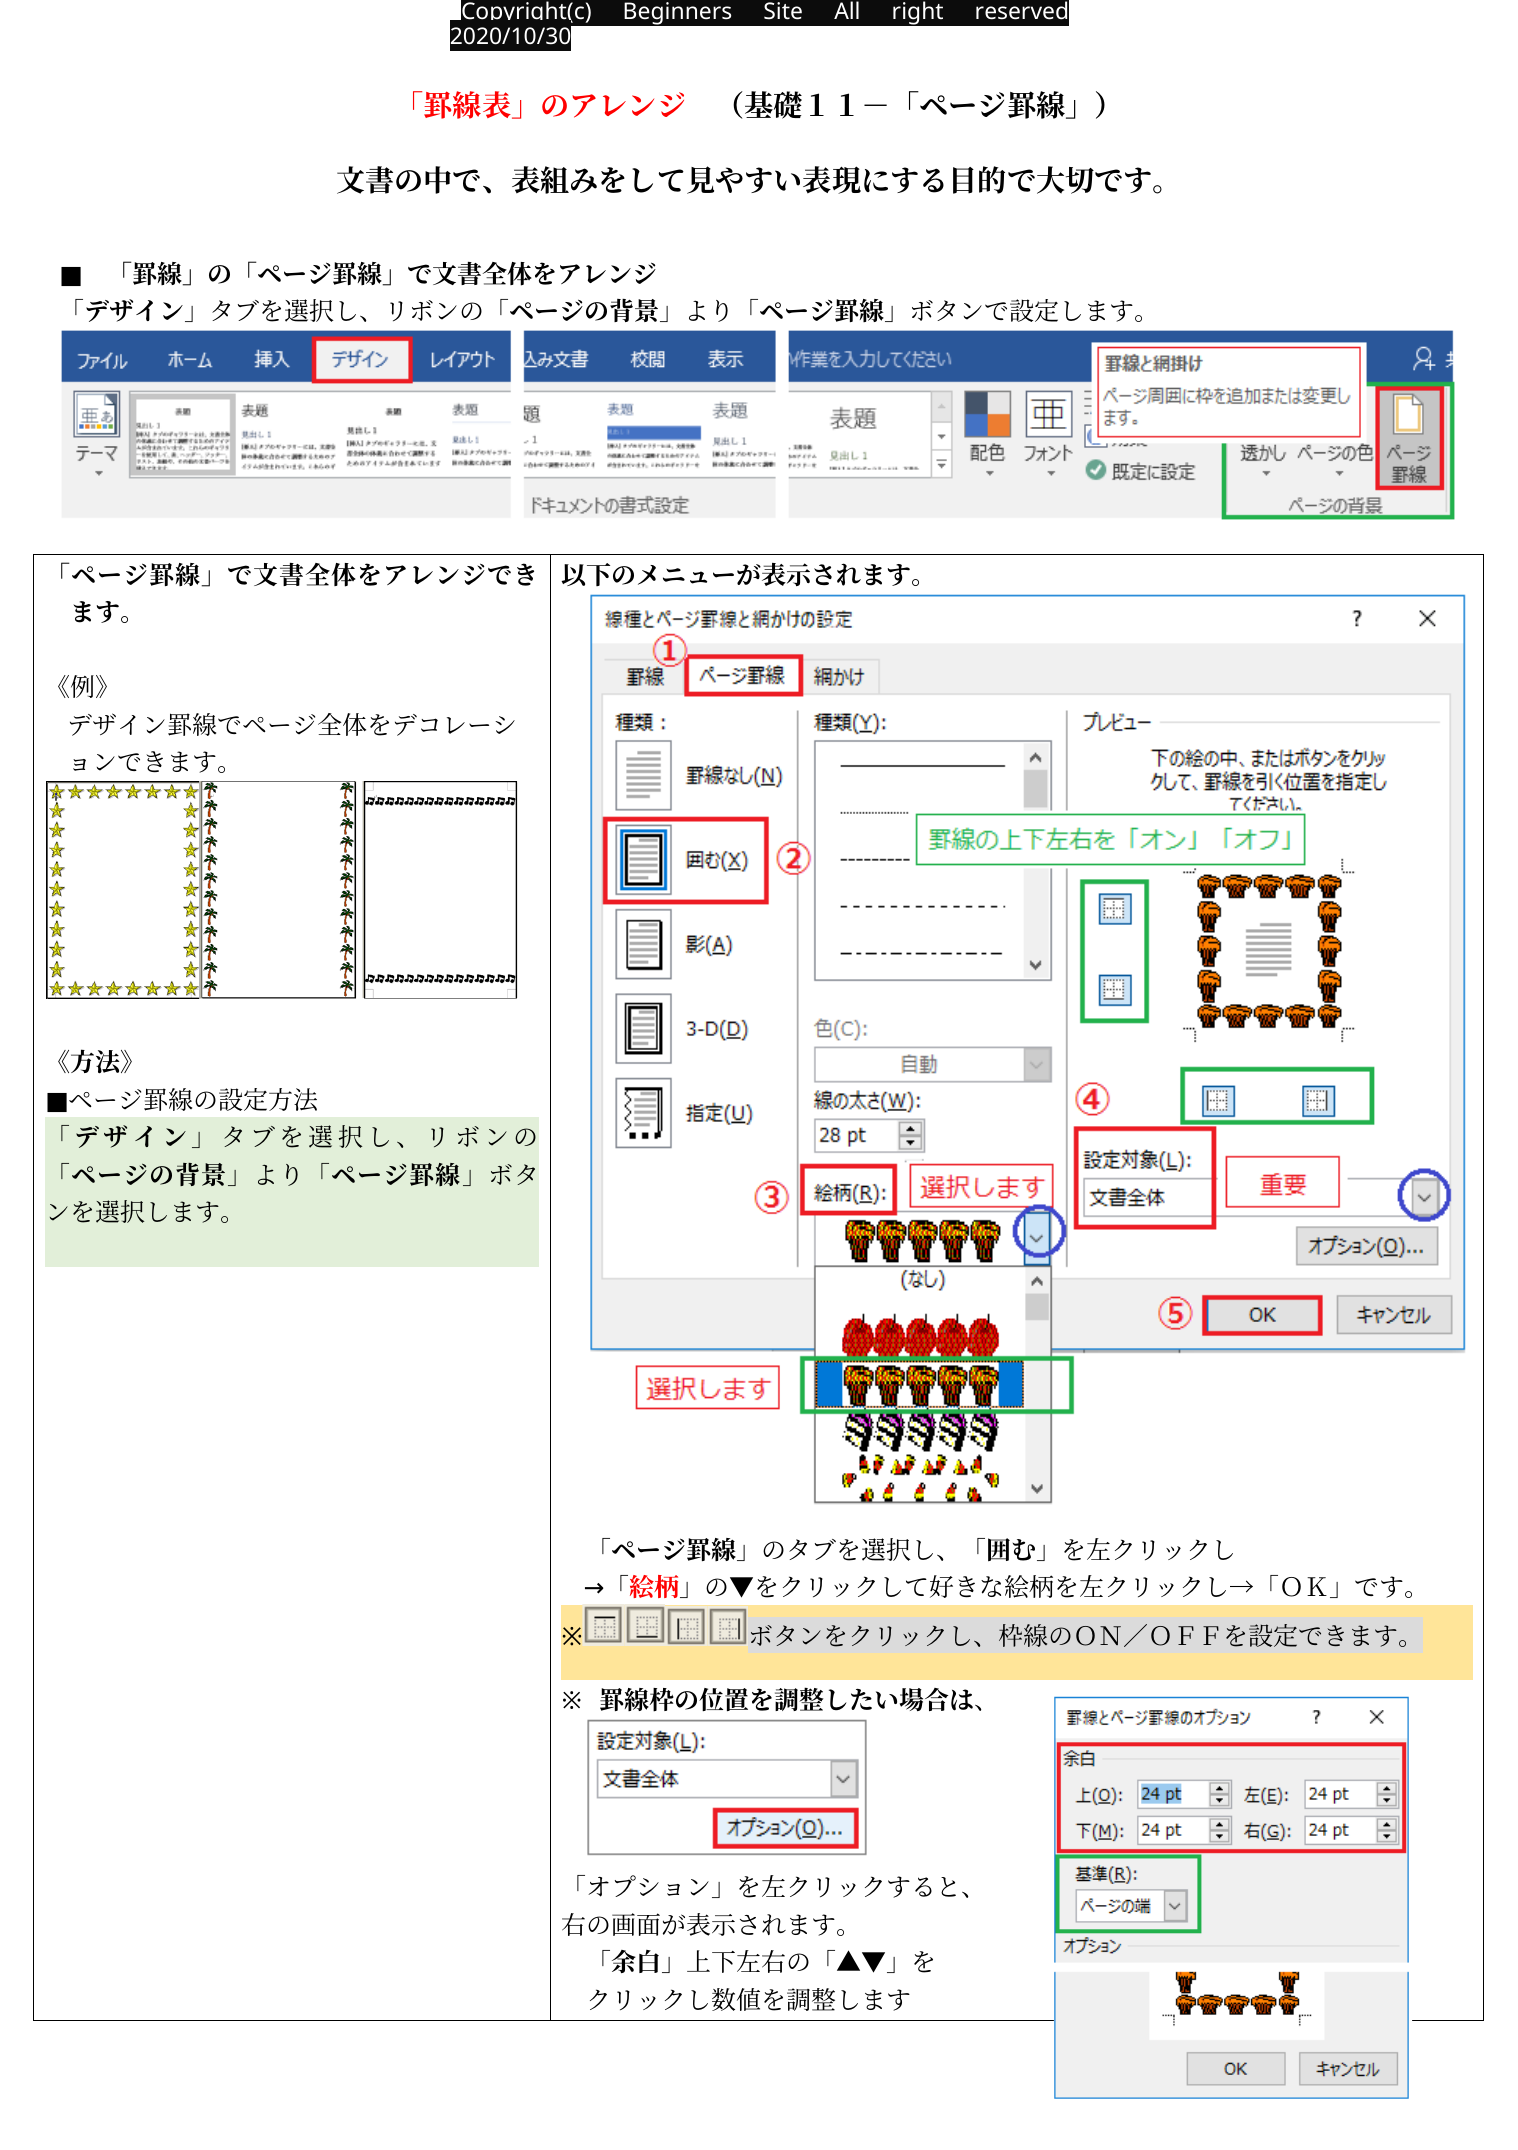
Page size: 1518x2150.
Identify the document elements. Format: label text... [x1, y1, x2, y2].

text 「デザイン」タブを選択し、リボンの「ページの背景」より「ページ罫線」ボタンで設定します。 [59, 291, 1459, 328]
picture [1053, 1693, 1413, 2103]
text 「罫線表」のアレンジ （基礎１１－「ページ罫線」） [59, 66, 1459, 141]
picture [59, 328, 1459, 524]
picture [583, 1717, 870, 1860]
text ■ 「罫線」の「ページ罫線」で文書全体をアレンジ [59, 254, 1459, 291]
picture [582, 1604, 748, 1646]
text 文書の中で、表組みをして見やすい表現にする目的で大切です。 [59, 141, 1459, 216]
picture [586, 592, 1470, 1508]
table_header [551, 555, 1483, 2019]
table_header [34, 555, 550, 2019]
picture [45, 779, 357, 999]
picture [362, 780, 518, 999]
